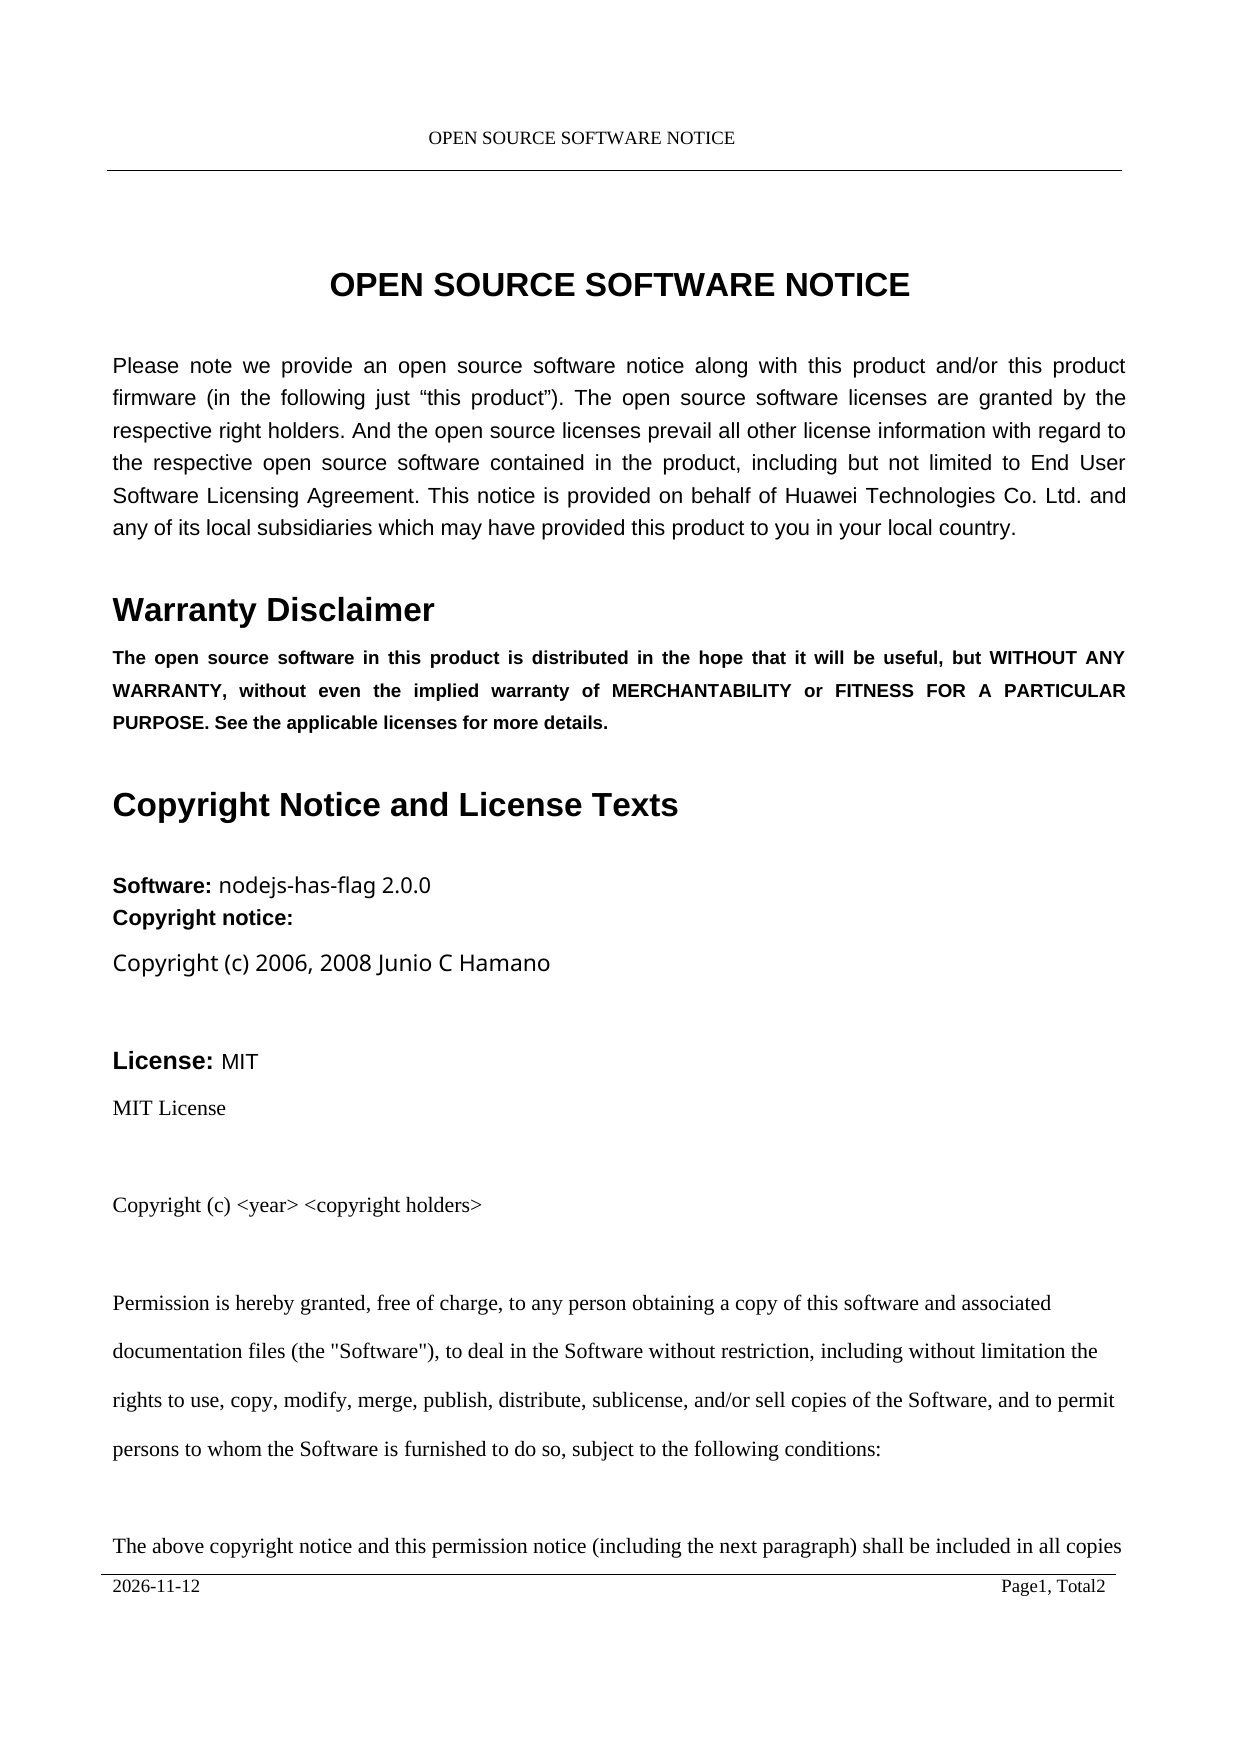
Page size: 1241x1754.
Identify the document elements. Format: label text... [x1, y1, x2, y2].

text OPEN SOURCE SOFTWARE NOTICE [112, 251, 1128, 316]
text Copyright (c) 2006, 2008 Junio C Hamano [112, 947, 1128, 1028]
text License: MIT [112, 1044, 1128, 1077]
text Copyright Notice and License Texts [112, 771, 1128, 836]
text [112, 1091, 1128, 1562]
text The open source software in this product is distributed in the hope that it will be useful, but WITHOUT ANY WARRANTY, without even the implied warranty of MERCHANTABILITY or FITNESS FOR A PARTICULAR PURPOSE. See the applicable licenses for more details. [112, 641, 1128, 739]
text Warranty Disclaimer [112, 576, 1128, 641]
text Copyright notice: [112, 901, 1128, 934]
text Software: nodejs-has-flag 2.0.0 [112, 869, 1128, 901]
text Please note we provide an open source software notice along with this product and/or this product firmware (in the following just “this product”). The open source software licenses are granted by the respective right holders. And the open source licenses prevail all other license information with regard to the respective open source software contained in the product, including but not limited to End User Software Licensing Agreement. This notice is provided on behalf of Huawei Technologies Co. Ltd. and any of its local subsidiaries which may have provided this product to you in your local country. [112, 349, 1128, 544]
